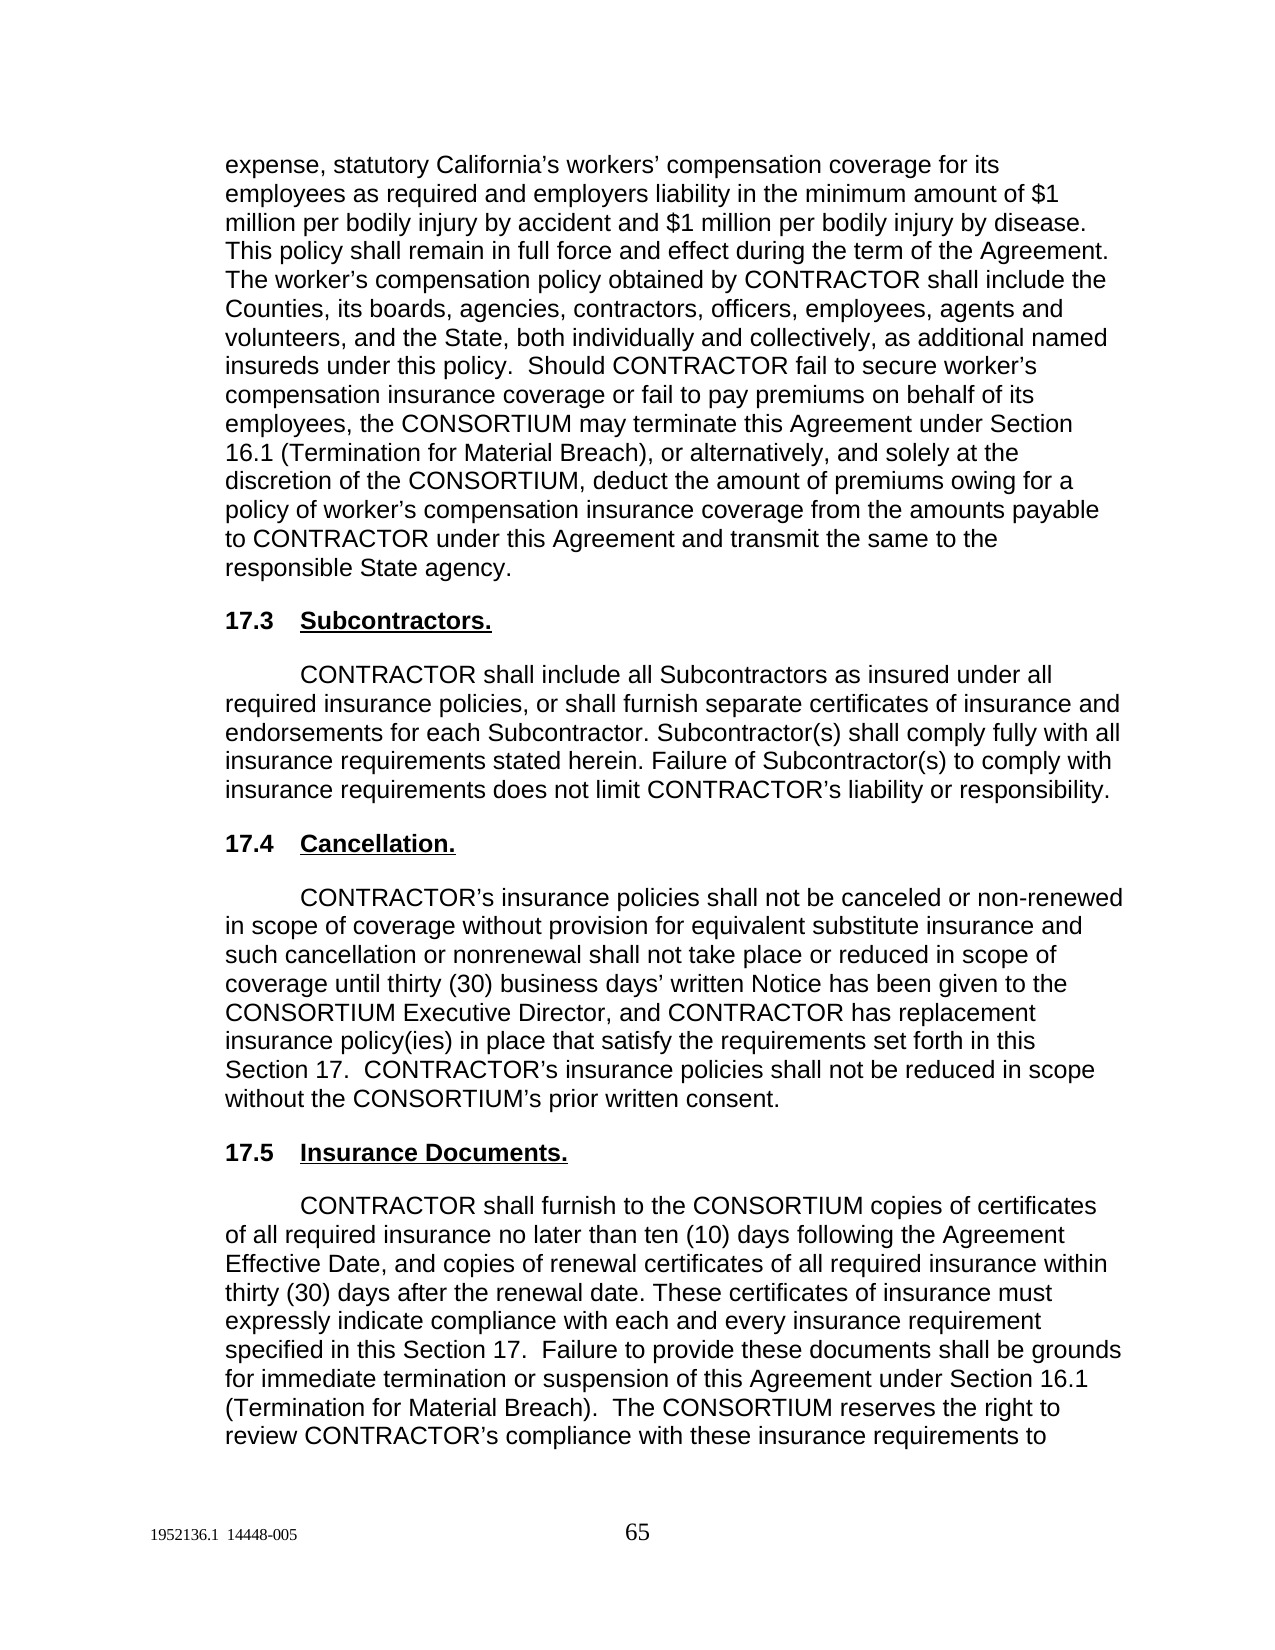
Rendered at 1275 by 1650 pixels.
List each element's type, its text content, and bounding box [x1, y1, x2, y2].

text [225, 1191, 1125, 1450]
text CONTRACTOR’s insurance policies shall not be canceled or non-renewed in scope of coverage without provision for equivalent substitute insurance and such cancellation or nonrenewal shall not take place or reduced in scope of coverage until thirty (30) business days’ written Notice has been given to the CONSORTIUM Executive Director, and CONTRACTOR has replacement insurance policy(ies) in place that satisfy the requirements set forth in this Section 17. CONTRACTOR’s insurance policies shall not be reduced in scope without the CONSORTIUM’s prior written consent. [225, 882, 1125, 1112]
text Cancellation. [225, 829, 1125, 857]
text CONTRACTOR shall include all Subcontractors as insured under all required insurance policies, or shall furnish separate certificates of insurance and endorsements for each Subcontractor. Subcontractor(s) shall comply fully with all insurance requirements stated herein. Failure of Subcontractor(s) to comply with insurance requirements does not limit CONTRACTOR’s liability or responsibility. [225, 660, 1125, 804]
text Insurance Documents. [225, 1137, 1125, 1166]
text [225, 150, 1125, 581]
text Subcontractors. [225, 606, 1125, 635]
